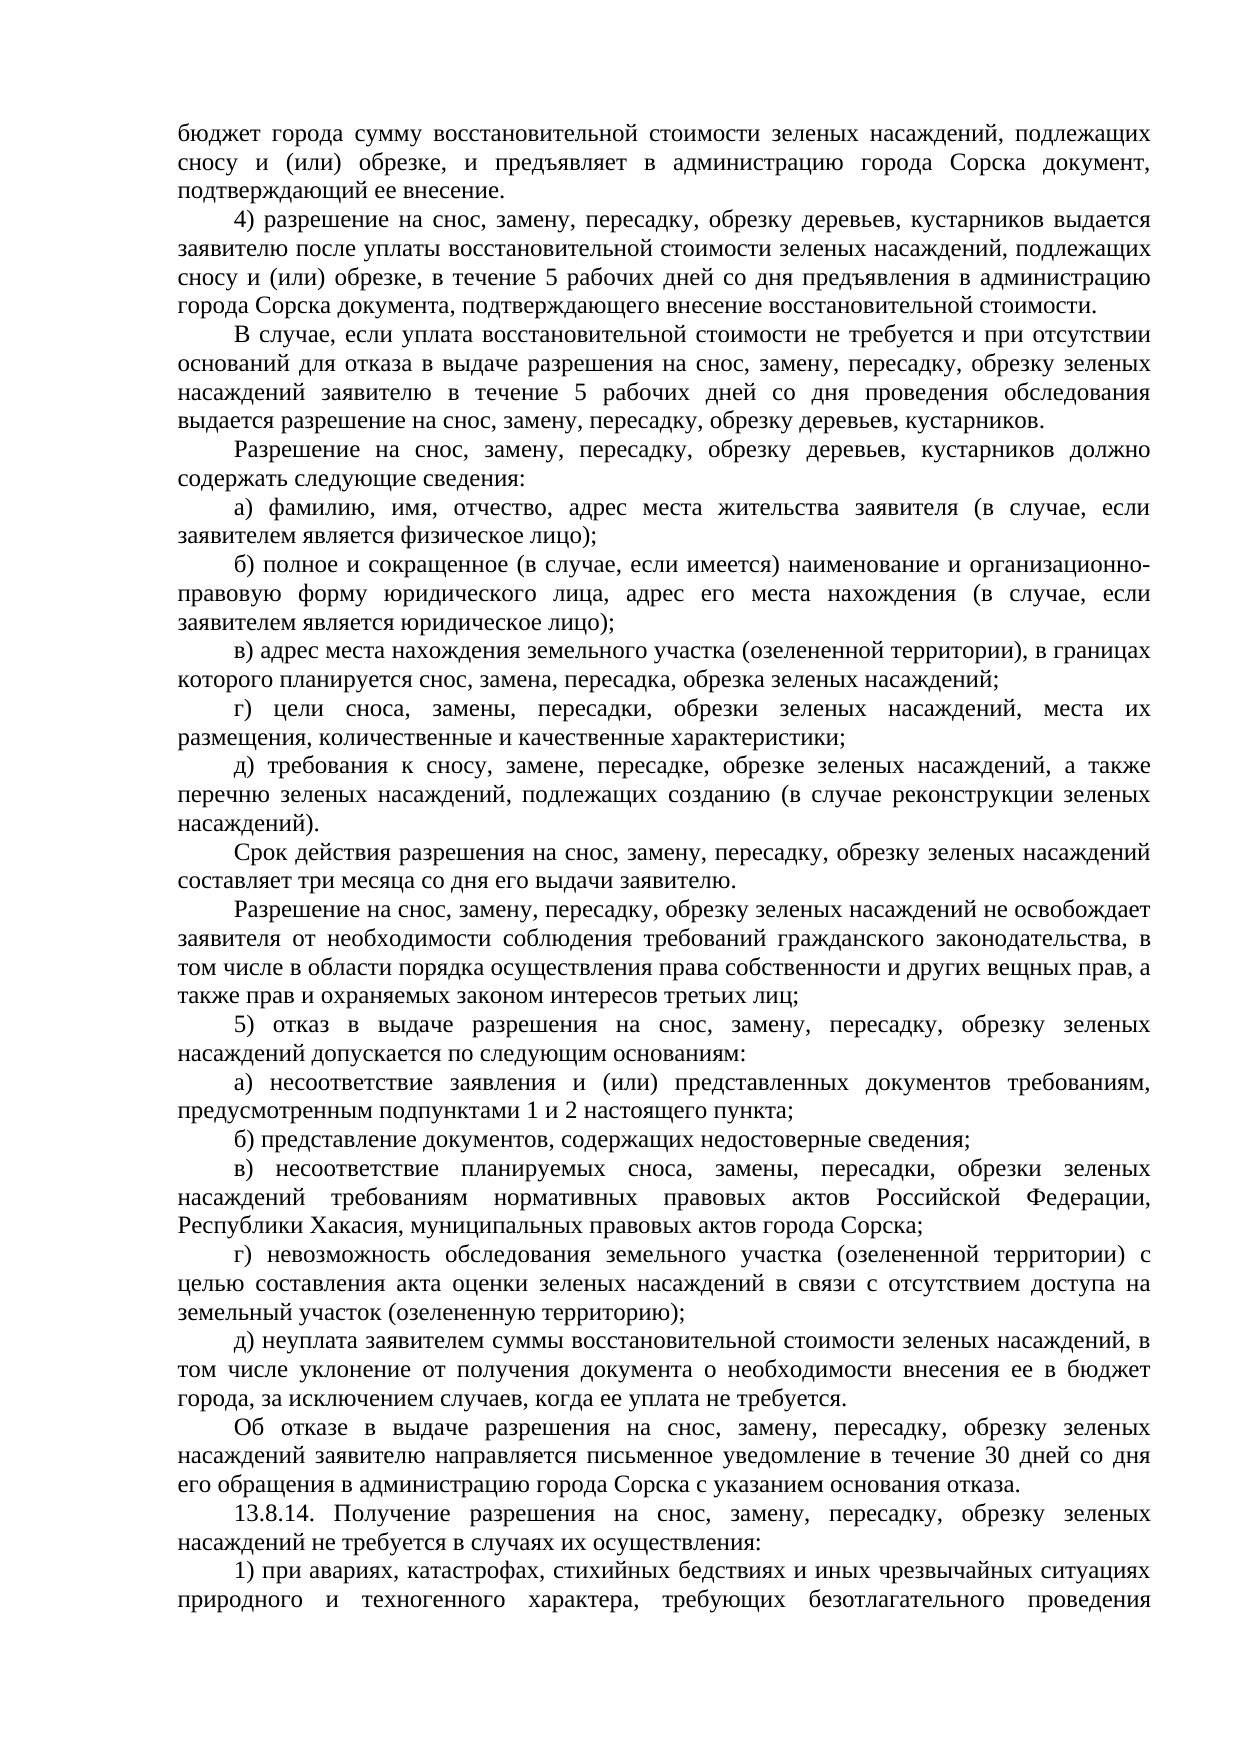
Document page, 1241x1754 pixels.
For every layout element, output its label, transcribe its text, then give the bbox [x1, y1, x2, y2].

text Срок действия разрешения на снос, замену, пересадку, обрезку зеленых насаждений составляет три месяца со дня его выдачи заявителю. [177, 837, 1152, 894]
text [177, 1556, 1152, 1613]
text а) фамилию, имя, отчество, адрес места жительства заявителя (в случае, если заявителем является физическое лицо); [177, 492, 1152, 549]
text в) адрес места нахождения земельного участка (озелененной территории), в границах которого планируется снос, замена, пересадка, обрезка зеленых насаждений; [177, 636, 1152, 693]
text г) невозможность обследования земельного участка (озелененной территории) с целью составления акта оценки зеленых насаждений в связи с отсутствием доступа на земельный участок (озелененную территорию); [177, 1239, 1152, 1326]
text 4) разрешение на снос, замену, пересадку, обрезку деревьев, кустарников выдается заявителю после уплаты восстановительной стоимости зеленых насаждений, подлежащих сносу и (или) обрезке, в течение 5 рабочих дней со дня предъявления в администрацию города Сорска документа, подтверждающего внесение восстановительной стоимости. [177, 204, 1152, 319]
text В случае, если уплата восстановительной стоимости не требуется и при отсутствии оснований для отказа в выдаче разрешения на снос, замену, пересадку, обрезку зеленых насаждений заявителю в течение 5 рабочих дней со дня проведения обследования выдается разрешение на снос, замену, пересадку, обрезку деревьев, кустарников. [177, 319, 1152, 434]
text Об отказе в выдаче разрешения на снос, замену, пересадку, обрезку зеленых насаждений заявителю направляется письменное уведомление в течение 30 дней со дня его обращения в администрацию города Сорска с указанием основания отказа. [177, 1412, 1152, 1498]
text б) представление документов, содержащих недостоверные сведения; [177, 1124, 1152, 1153]
text в) несоответствие планируемых сноса, замены, пересадки, обрезки зеленых насаждений требованиям нормативных правовых актов Российской Федерации, Республики Хакасия, муниципальных правовых актов города Сорска; [177, 1153, 1152, 1239]
text Разрешение на снос, замену, пересадку, обрезку деревьев, кустарников должно содержать следующие сведения: [177, 434, 1152, 492]
text д) требования к сносу, замене, пересадке, обрезке зеленых насаждений, а также перечню зеленых насаждений, подлежащих созданию (в случае реконструкции зеленых насаждений). [177, 751, 1152, 837]
text д) неуплата заявителем суммы восстановительной стоимости зеленых насаждений, в том числе уклонение от получения документа о необходимости внесения ее в бюджет города, за исключением случаев, когда ее уплата не требуется. [177, 1326, 1152, 1412]
text 5) отказ в выдаче разрешения на снос, замену, пересадку, обрезку зеленых насаждений допускается по следующим основаниям: [177, 1009, 1152, 1067]
text 13.8.14. Получение разрешения на снос, замену, пересадку, обрезку зеленых насаждений не требуется в случаях их осуществления: [177, 1498, 1152, 1556]
text г) цели сноса, замены, пересадки, обрезки зеленых насаждений, места их размещения, количественные и качественные характеристики; [177, 693, 1152, 751]
text Разрешение на снос, замену, пересадку, обрезку зеленых насаждений не освобождает заявителя от необходимости соблюдения требований гражданского законодательства, в том числе в области порядка осуществления права собственности и других вещных прав, а также прав и охраняемых законом интересов третьих лиц; [177, 894, 1152, 1009]
text б) полное и сокращенное (в случае, если имеется) наименование и организационно-правовую форму юридического лица, адрес его места нахождения (в случае, если заявителем является юридическое лицо); [177, 549, 1152, 636]
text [177, 118, 1152, 204]
text а) несоответствие заявления и (или) представленных документов требованиям, предусмотренным подпунктами 1 и 2 настоящего пункта; [177, 1067, 1152, 1124]
